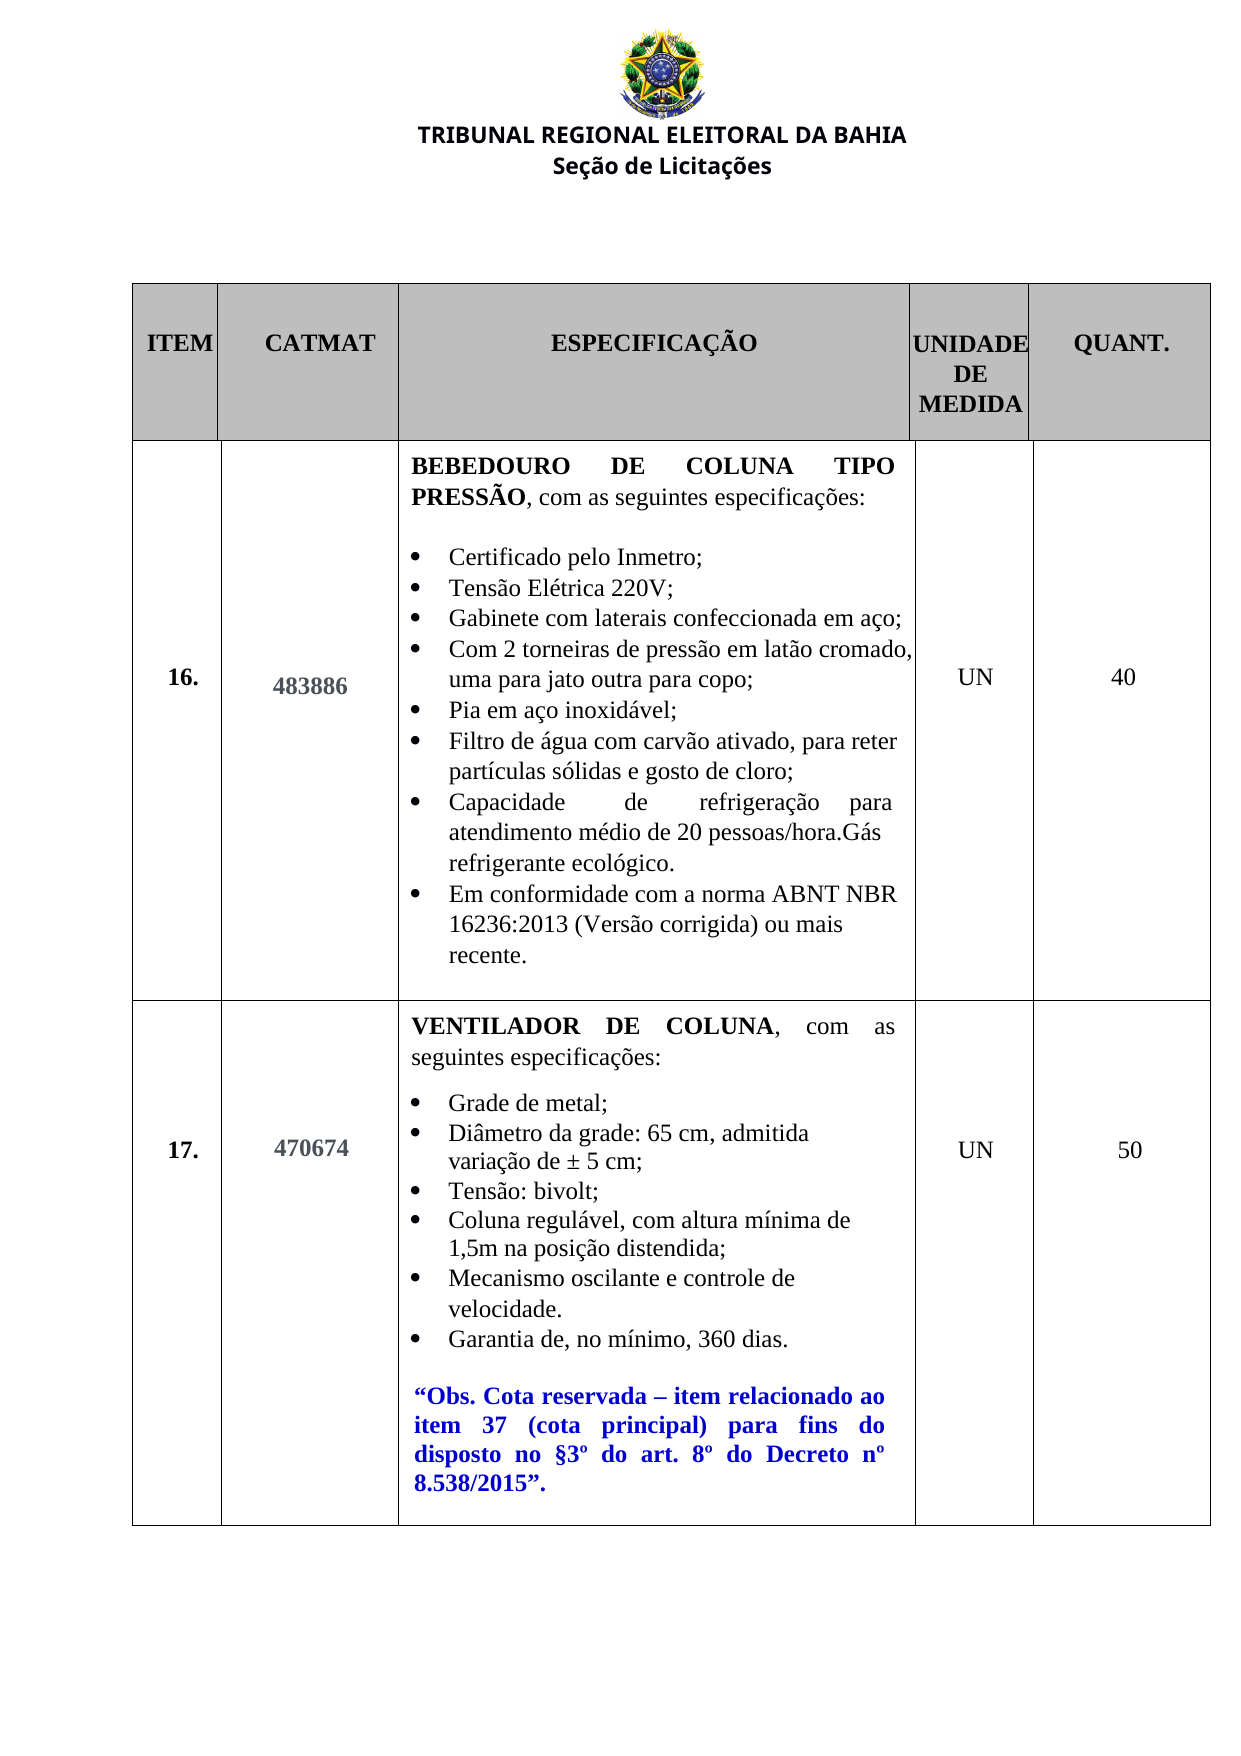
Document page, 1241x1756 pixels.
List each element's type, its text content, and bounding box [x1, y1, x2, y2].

table_cell 470674 [222, 1001, 398, 1525]
table_header UNIDADE DE MEDIDA [910, 284, 1028, 440]
table_cell VENTILADOR DE COLUNA, com as seguintes especificações: Grade de metal; Diâmetro da grade: 65 cm, admitida variação de ± 5 cm; Tensão: bivolt; Coluna regulável, com altura mínima de 1,5m na posição distendida; Mecanismo oscilante e controle de velocidade. Garantia de, no mínimo, 360 dias. “Obs. Cota reservada – item relacionado ao item 37 (cota principal) para fins do disposto no §3º do art. 8º do Decreto nº 8.538/2015”. [399, 1001, 915, 1525]
table_cell 483886 [222, 441, 398, 999]
table_cell 17. [133, 1001, 221, 1525]
table_cell 40 [1034, 441, 1210, 999]
table_header CATMAT [218, 284, 398, 440]
table_cell 16. [133, 441, 221, 999]
table_header QUANT. [1029, 284, 1210, 440]
picture [619, 29, 705, 120]
table_cell 50 [1034, 1001, 1210, 1525]
table_cell UN [916, 1001, 1033, 1525]
table_header ESPECIFICAÇÃO [399, 284, 909, 440]
table_cell BEBEDOURO DE COLUNA TIPO PRESSÃO, com as seguintes especificações: Certificado pelo Inmetro; Tensão Elétrica 220V; Gabinete com laterais confeccionada em aço; Com 2 torneiras de pressão em latão cromado, uma para jato outra para copo; Pia em aço inoxidável; Filtro de água com carvão ativado, para reter partículas sólidas e gosto de cloro; Capacidade de refrigeração para atendimento médio de 20 pessoas/hora.Gás refrigerante ecológico. Em conformidade com a norma ABNT NBR 16236:2013 (Versão corrigida) ou mais recente. [399, 441, 915, 999]
table_header ITEM [133, 284, 217, 440]
table_cell UN [916, 441, 1033, 999]
